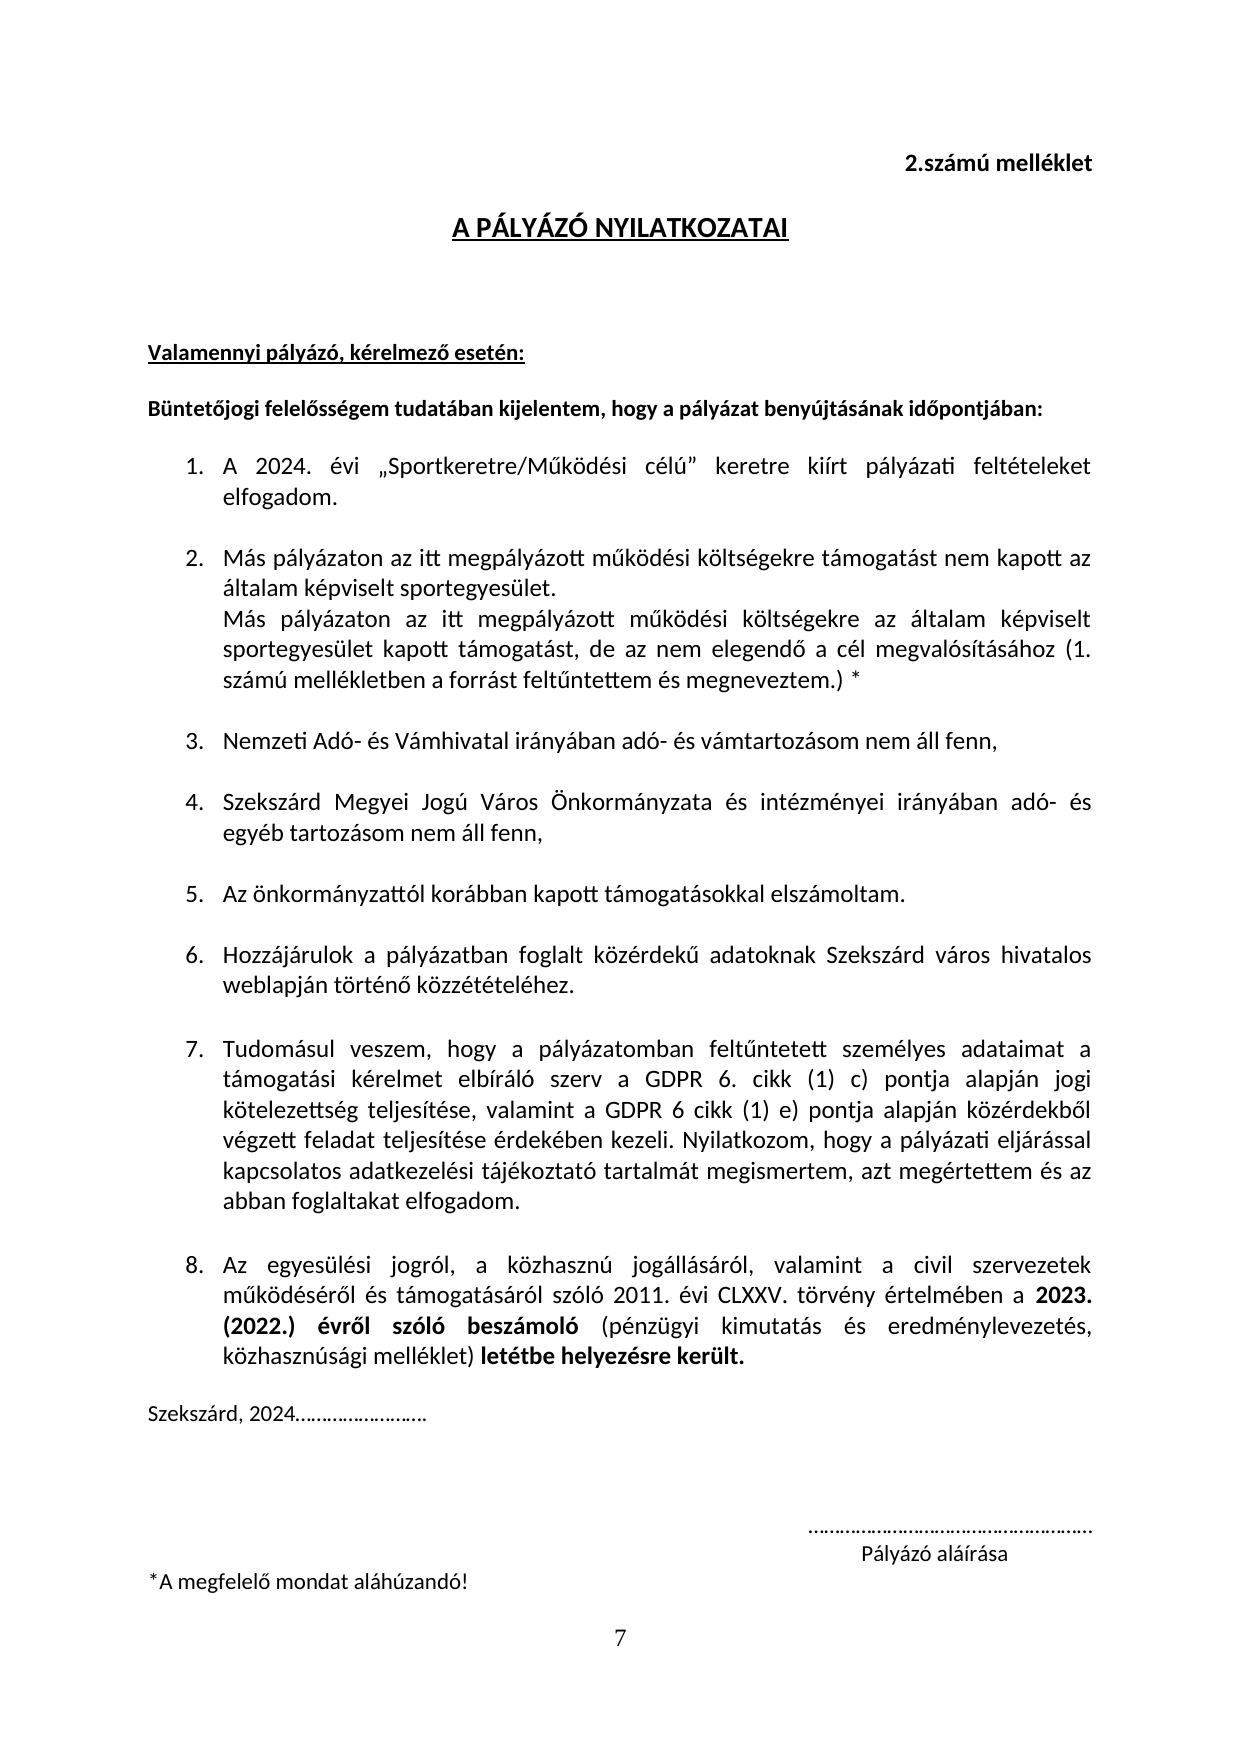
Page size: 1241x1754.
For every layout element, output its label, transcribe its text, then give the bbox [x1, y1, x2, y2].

list Nemzeti Adó- és Vámhivatal irányában adó- és vámtartozásom nem áll fenn, [185, 725, 1093, 756]
list Hozzájárulok a pályázatban foglalt közérdekű adatoknak Szekszárd város hivatalos weblapján történő közzétételéhez. [185, 939, 1093, 1000]
list Szekszárd Megyei Jogú Város Önkormányzata és intézményei irányában adó- és egyéb tartozásom nem áll fenn, [185, 786, 1093, 847]
text Más pályázaton az itt megpályázott működési költségekre az általam képviselt sportegyesület kapott támogatást, de az nem elegendő a cél megvalósításához (1. számú mellékletben a forrást feltűntettem és megneveztem.) * [223, 603, 1093, 694]
list Az egyesülési jogról, a közhasznú jogállásáról, valamint a civil szervezetek működéséről és támogatásáról szóló 2011. évi CLXXV. törvény értelmében a 2023. (2022.) évről szóló beszámoló (pénzügyi kimutatás és eredménylevezetés, közhasznúsági melléklet) letétbe helyezésre került. [185, 1249, 1093, 1371]
text 2.számú melléklet [148, 148, 1093, 178]
text Szekszárd, 2024……………………. [148, 1399, 1093, 1427]
text A PÁLYÁZÓ NYILATKOZATAI [148, 209, 1093, 244]
text *A megfelelő mondat aláhúzandó! [148, 1567, 1093, 1595]
list Az önkormányzattól korábban kapott támogatásokkal elszámoltam. [185, 878, 1093, 908]
list Más pályázaton az itt megpályázott működési költségekre támogatást nem kapott az általam képviselt sportegyesület. [185, 542, 1093, 603]
text Büntetőjogi felelősségem tudatában kijelentem, hogy a pályázat benyújtásának időpontjában: [148, 394, 1093, 422]
list A 2024. évi „Sportkeretre/Működési célú” keretre kiírt pályázati feltételeket elfogadom. [185, 450, 1093, 511]
list Tudomásul veszem, hogy a pályázatomban feltűntetett személyes adataimat a támogatási kérelmet elbíráló szerv a GDPR 6. cikk (1) c) pontja alapján jogi kötelezettség teljesítése, valamint a GDPR 6 cikk (1) e) pontja alapján közérdekből végzett feladat teljesítése érdekében kezeli. Nyilatkozom, hogy a pályázati eljárással kapcsolatos adatkezelési tájékoztató tartalmát megismertem, azt megértettem és az abban foglaltakat elfogadom. [185, 1033, 1093, 1216]
text ……………………………………………… [148, 1511, 1093, 1539]
text Pályázó aláírása [664, 1539, 1093, 1567]
text Valamennyi pályázó, kérelmező esetén: [148, 338, 1093, 366]
